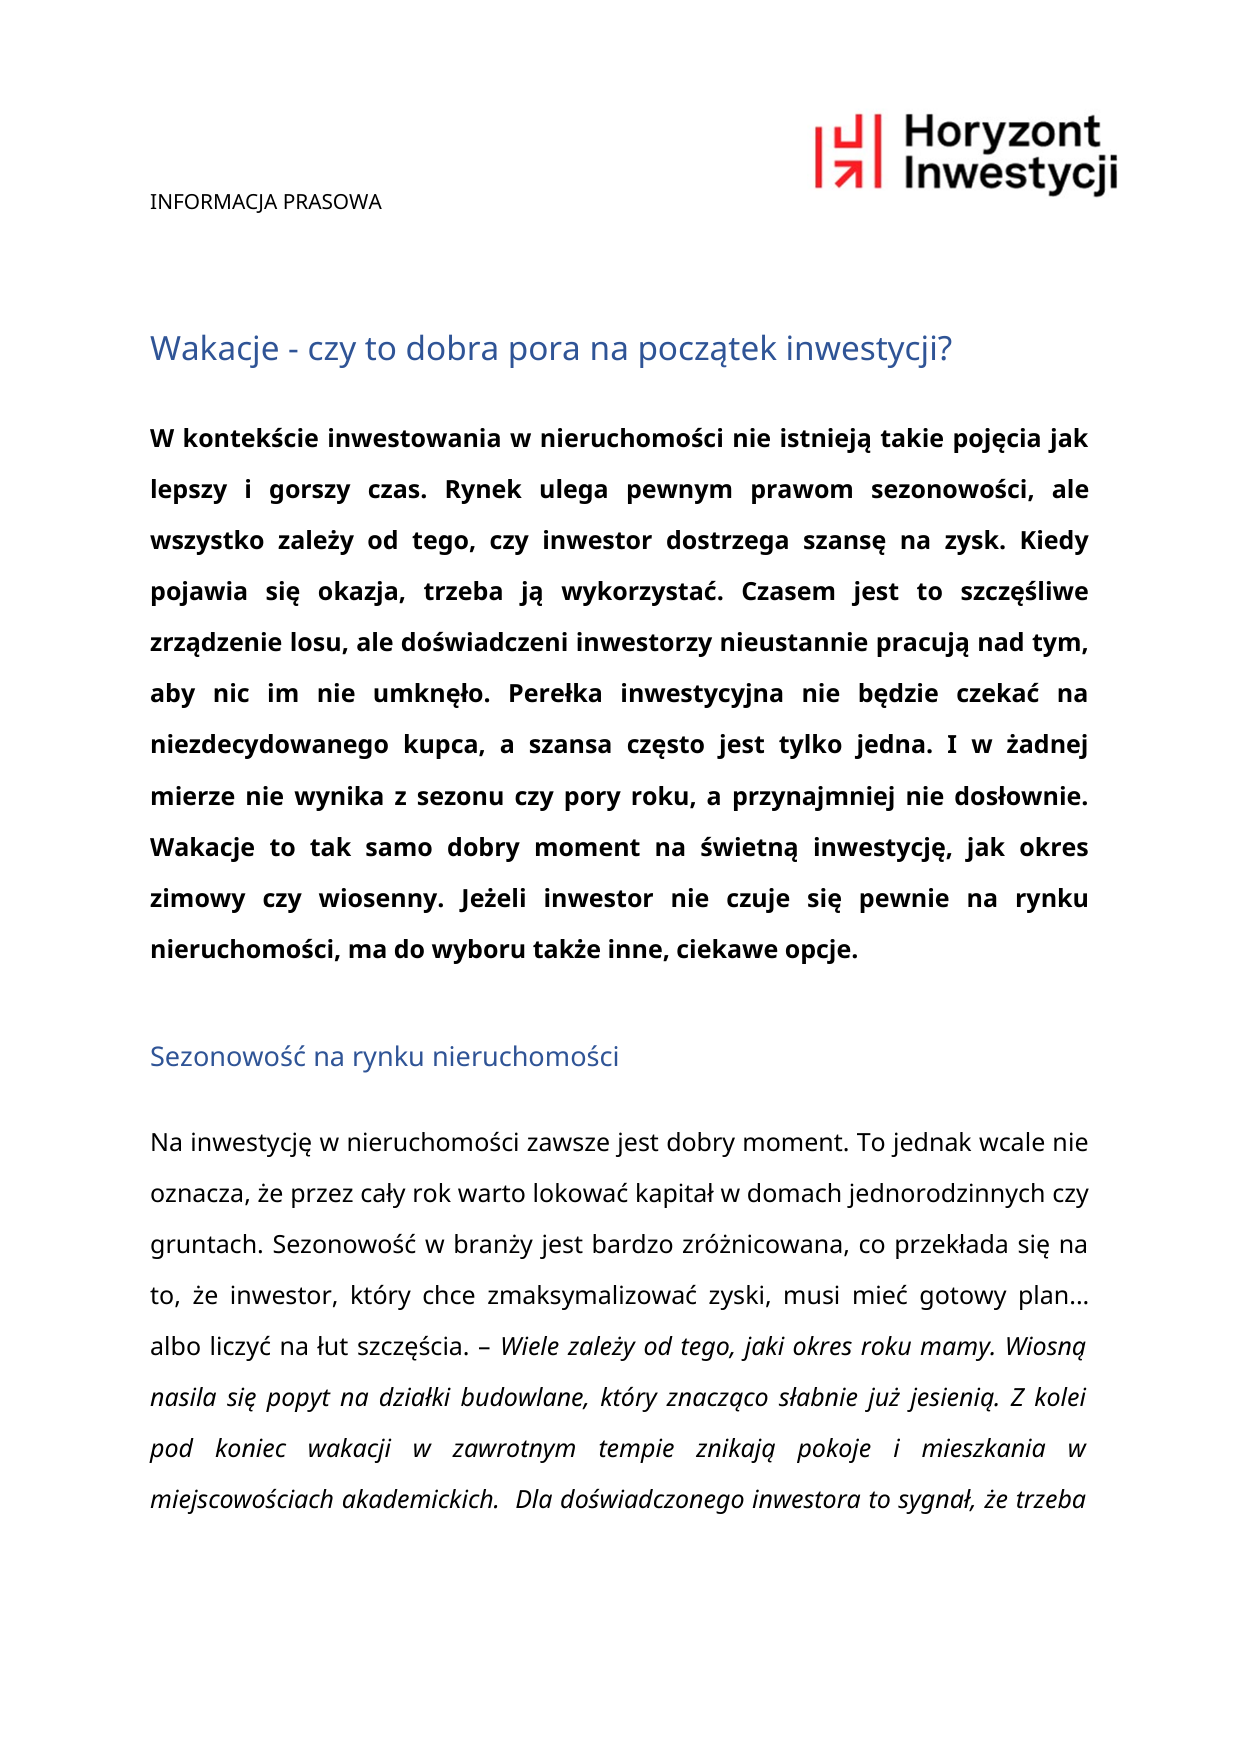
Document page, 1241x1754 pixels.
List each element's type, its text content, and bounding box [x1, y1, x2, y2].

subtitle Wakacje - czy to dobra pora na początek inwestycji? [150, 325, 1090, 370]
picture [806, 93, 1134, 222]
subtitle Sezonowość na rynku nieruchomości [150, 1037, 1090, 1074]
text W kontekście inwestowania w nieruchomości nie istnieją takie pojęcia jak lepszy i gorszy czas. Rynek ulega pewnym prawom sezonowości, ale wszystko zależy od tego, czy inwestor dostrzega szansę na zysk. Kiedy pojawia się okazja, trzeba ją wykorzystać. Czasem jest to szczęśliwe zrządzenie losu, ale doświadczeni inwestorzy nieustannie pracują nad tym, aby nic im nie umknęło. Perełka inwestycyjna nie będzie czekać na niezdecydowanego kupca, a szansa często jest tylko jedna. I w żadnej mierze nie wynika z sezonu czy pory roku, a przynajmniej nie dosłownie. Wakacje to tak samo dobry moment na świetną inwestycję, jak okres zimowy czy wiosenny. Jeżeli inwestor nie czuje się pewnie na rynku nieruchomości, ma do wyboru także inne, ciekawe opcje. [150, 421, 1090, 965]
